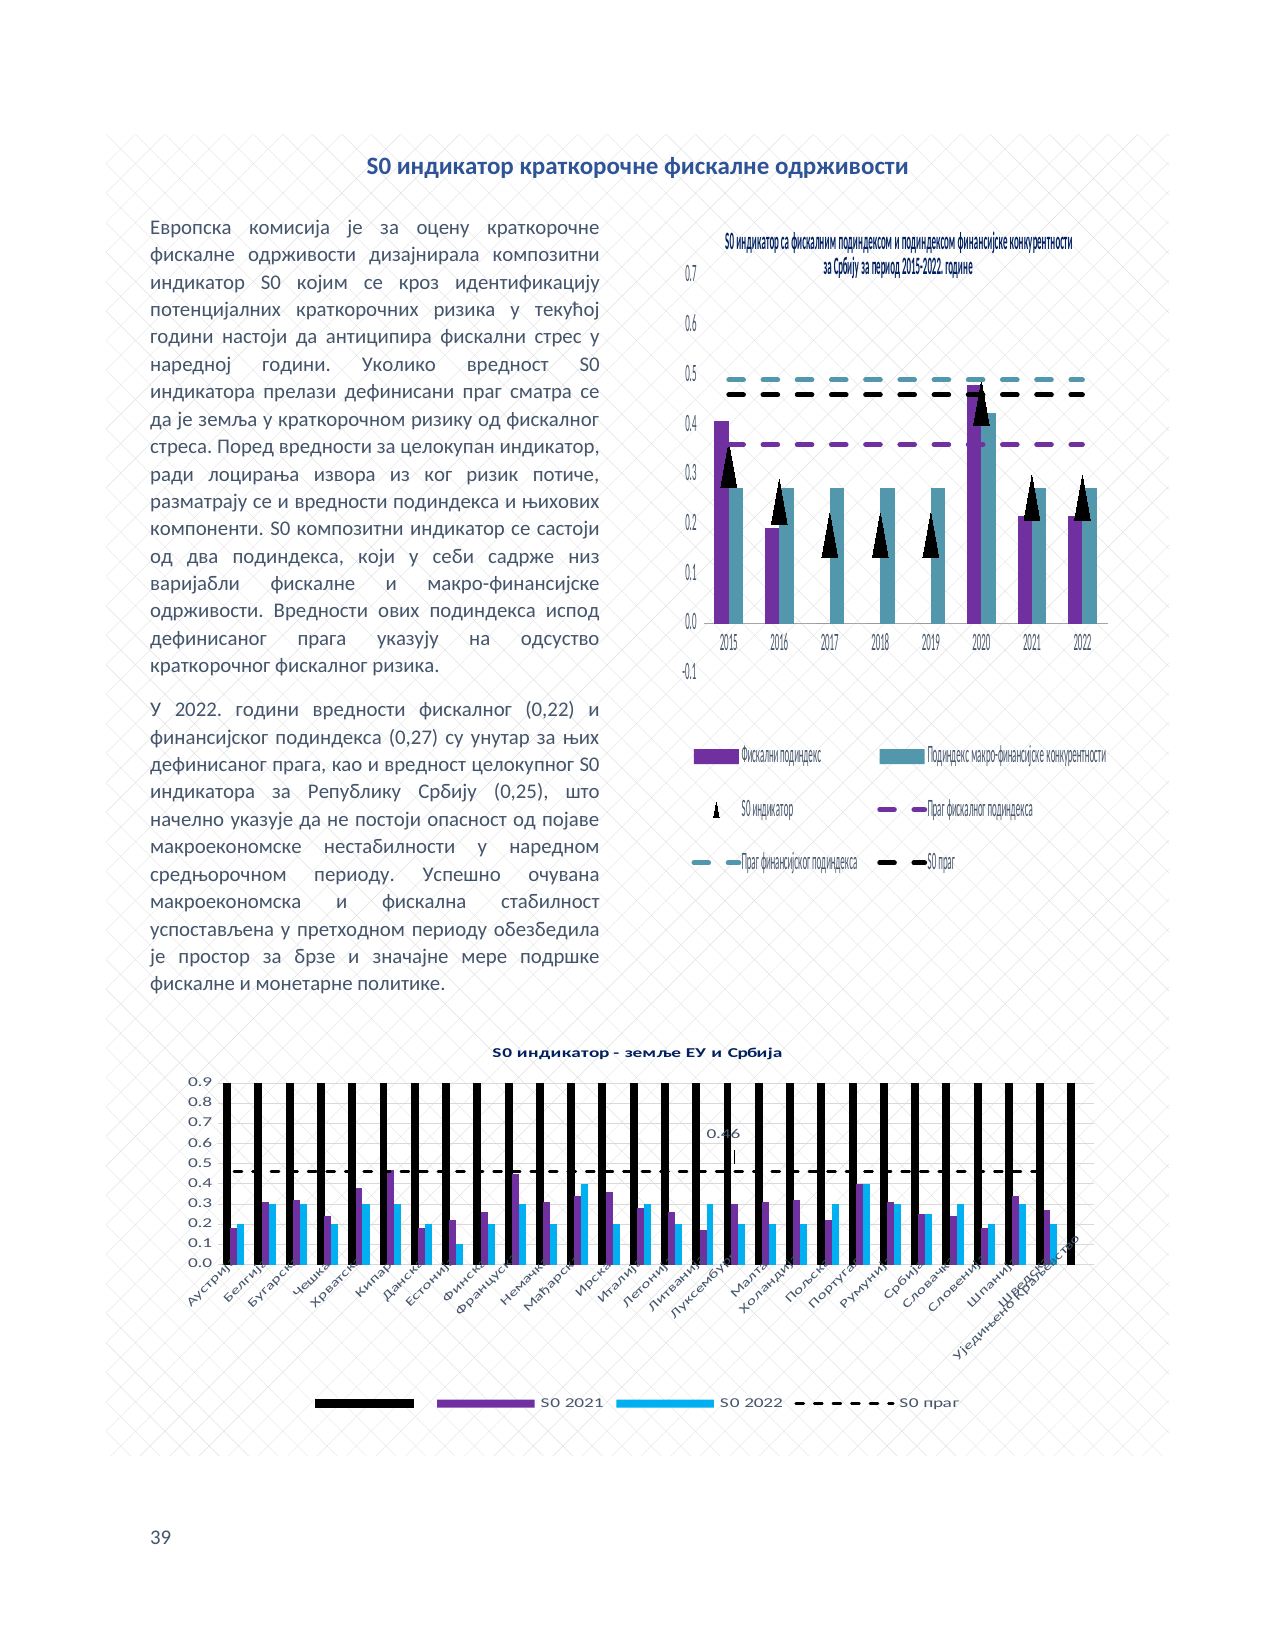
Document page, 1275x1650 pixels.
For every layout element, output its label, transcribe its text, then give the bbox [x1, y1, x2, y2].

text У 2022. години вредности фискалног (0,22) и финансијског подиндекса (0,27) су унутар за њих дефинисаног прага, као и вредност целокупног S0 индикатора за Републику Србију (0,25), што начелно указује да не постоји опасност од појаве макроекономске нестабилности у наредном средњорочном периоду. Успешно очувана макроекономска и фискална стабилност успостављена у претходном периоду обезбедила је простор за брзе и значајне мере подршке фискалне и монетарне политике. [150, 697, 600, 996]
text S0 индикатор краткорочне фискалне одрживости [150, 150, 1125, 181]
text Европска комисија је за оцену краткорочне фискалне одрживости дизајнирала композитни индикатор S0 којим се кроз идентификацију потенцијалних краткорочних ризика у текућој години настоји да антиципира фискални стрес у наредној години. Уколико вредност S0 индикатора прелази дефинисани праг сматра се да је земља у краткорочном ризику од фискалног стреса. Поред вредности за целокупан индикатор, ради лоцирања извора из ког ризик потиче, разматрају се и вредности подиндекса и њихових компоненти. S0 композитни индикатор се састоји од два подиндекса, који у себи садрже низ варијабли фискалне и макро-финансијске одрживости. Вредности ових подиндекса испод дефинисаног прага указују на одсуство краткорочног фискалног ризика. [150, 214, 600, 678]
